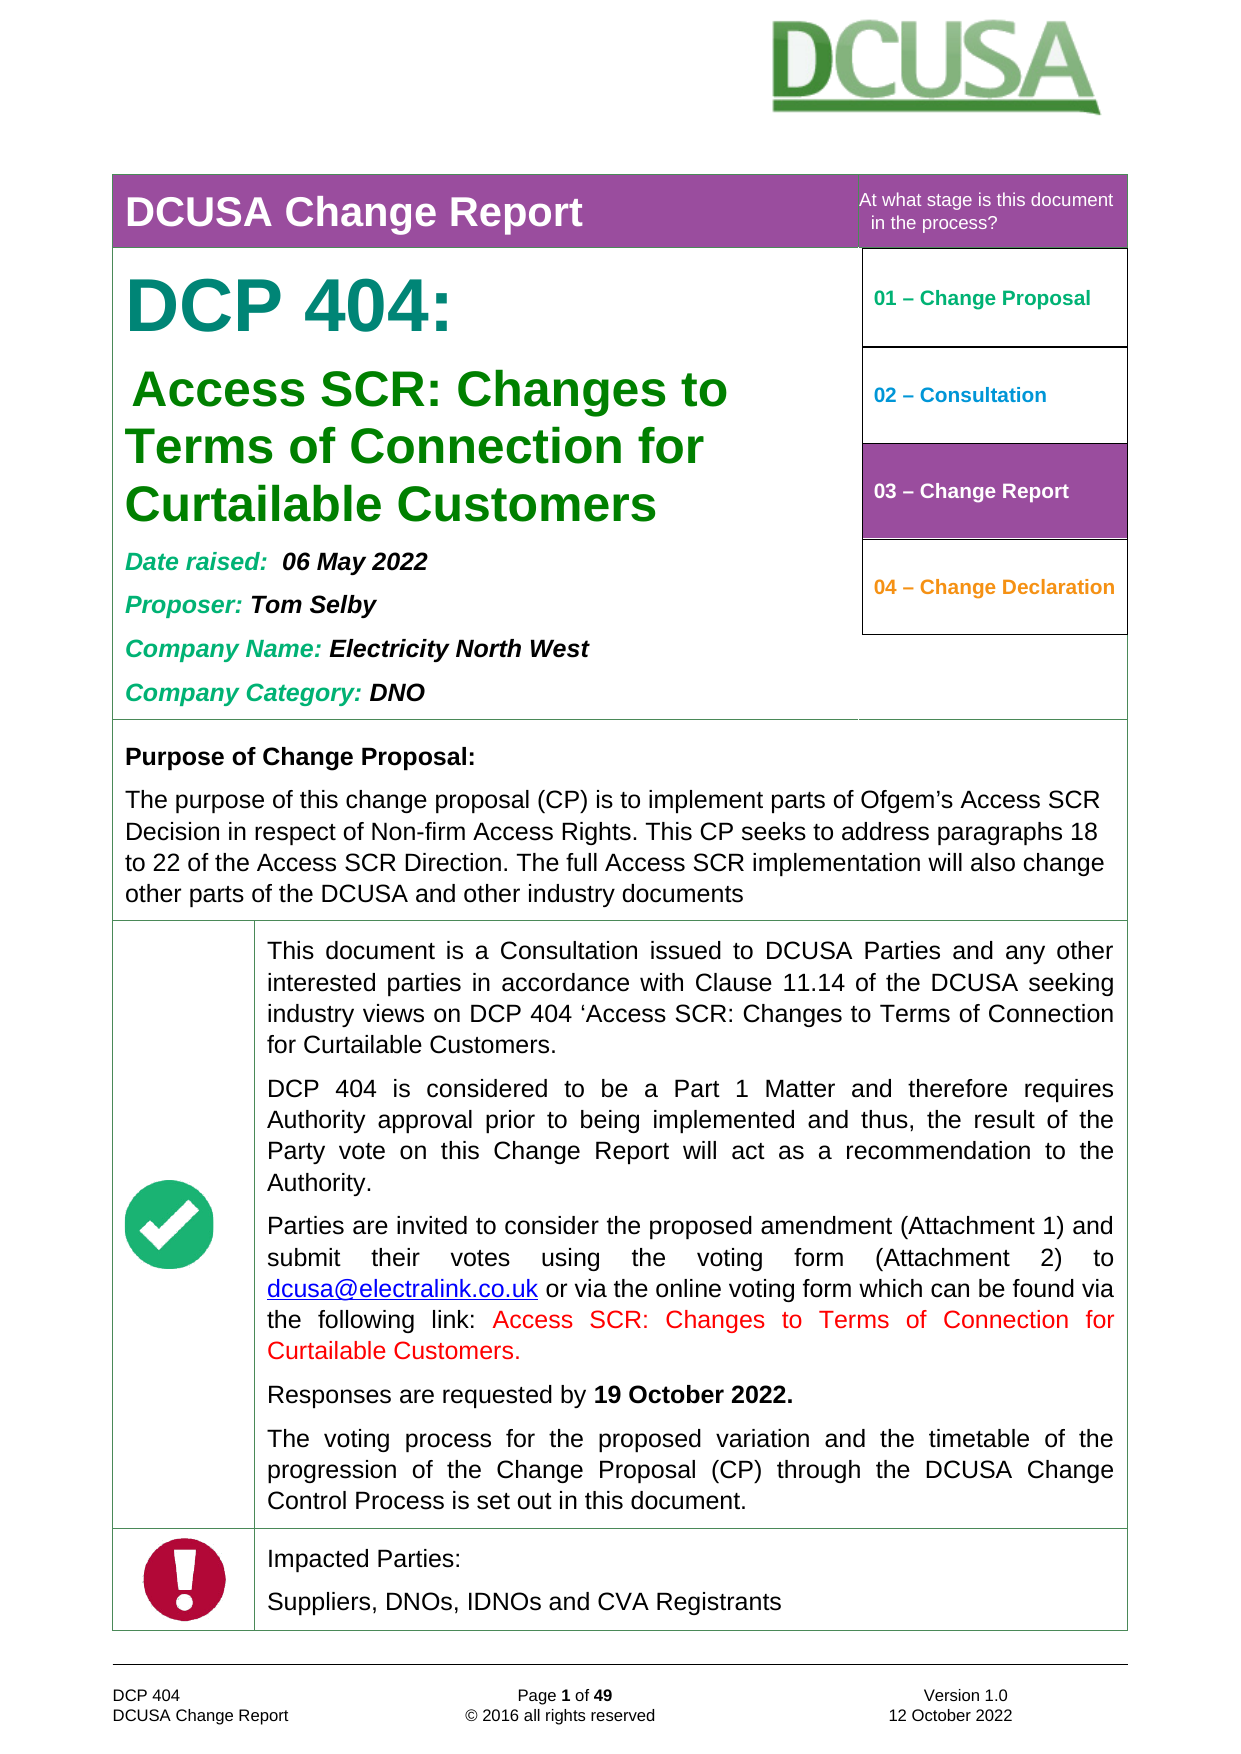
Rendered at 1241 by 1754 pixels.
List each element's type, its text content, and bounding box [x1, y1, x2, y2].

table_cell This document is a Consultation issued to DCUSA Parties and any other interested parties in accordance with Clause 11.14 of the DCUSA seeking industry views on DCP 404 ‘Access SCR: Changes to Terms of Connection for Curtailable Customers. DCP 404 is considered to be a Part 1 Matter and therefore requires Authority approval prior to being implemented and thus, the result of the Party vote on this Change Report will act as a recommendation to the Authority. Parties are invited to consider the proposed amendment (Attachment 1) and submit their votes using the voting form (Attachment 2) to dcusa@electralink.co.uk or via the online voting form which can be found via the following link: Access SCR: Changes to Terms of Connection for Curtailable Customers. Responses are requested by 19 October 2022. The voting process for the proposed variation and the timetable of the progression of the Change Proposal (CP) through the DCUSA Change Control Process is set out in this document. [255, 921, 1127, 1528]
table_cell Impacted Parties: Suppliers, DNOs, IDNOs and CVA Registrants [255, 1529, 1127, 1630]
table_cell [859, 248, 1127, 719]
table_header At what stage is this document in the process? [859, 175, 1127, 247]
table_cell [113, 921, 254, 1528]
picture [139, 1535, 229, 1624]
table_cell Purpose of Change Proposal: The purpose of this change proposal (CP) is to implement parts of Ofgem’s Access SCR Decision in respect of Non-firm Access Rights. This CP seeks to address paragraphs 18 to 22 of the Access SCR Direction. The full Access SCR implementation will also change other parts of the DCUSA and other industry documents [113, 720, 1127, 920]
picture [124, 1180, 214, 1269]
table_cell [113, 1529, 254, 1630]
picture [744, 4, 1125, 134]
table_cell DCP 404: Date raised: 06 May 2022 Proposer: Tom Selby Company Name: Electricity North West Company Category: DNO [113, 248, 858, 719]
table_header DCUSA Change Report [113, 175, 858, 247]
